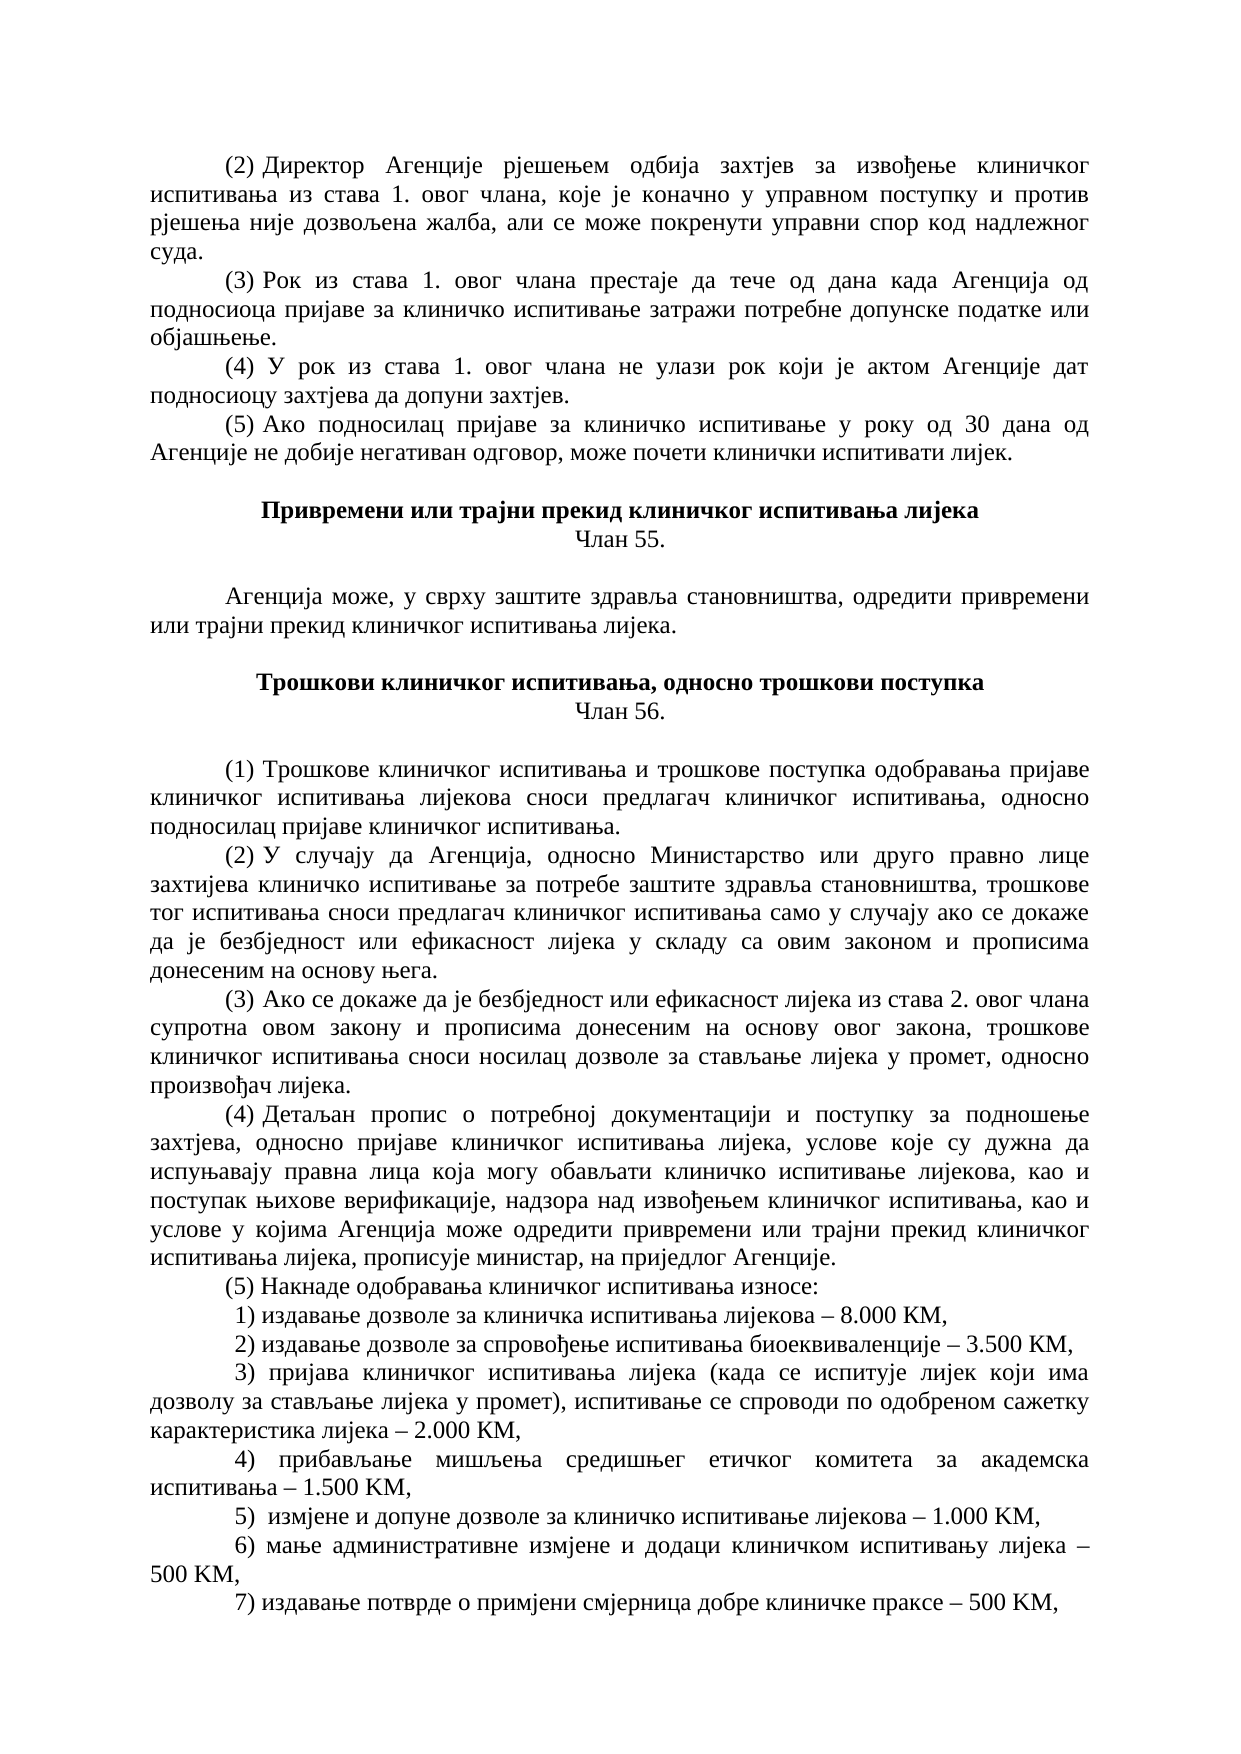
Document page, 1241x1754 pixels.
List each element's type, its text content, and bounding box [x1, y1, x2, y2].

text (4) Детаљан пропис о потребној документацији и поступку за подношење захтјева, односно пријаве клиничког испитивања лијека, услове које су дужна да испуњавају правна лица која могу обављати клиничко испитивање лијекова, као и поступак њихове верификације, надзора над извођењем клиничког испитивања, као и услове у којима Агенција може одредити привремени или трајни прекид клиничког испитивања лијека, прописује министар, на приједлог Агенције. [150, 1099, 1090, 1271]
text 5) измјене и допуне дозволе за клиничко испитивање лијекова – 1.000 KM, [150, 1501, 1090, 1530]
text Члан 56. [150, 696, 1090, 725]
text 1) издавање дозволе за клиничка испитивања лијекова – 8.000 КМ, [150, 1300, 1090, 1329]
text (5) Накнаде одобравања клиничког испитивања износе: [150, 1271, 1090, 1300]
text 2) издавање дозволе за спровођење испитивања биоеквиваленције – 3.500 КМ, [150, 1329, 1090, 1357]
text (1) Трошкове клиничког испитивања и трошкове поступка одобравања пријаве клиничког испитивања лијекова сноси предлагач клиничког испитивања, односно подносилац пријаве клиничког испитивања. [150, 754, 1090, 840]
text 6) мање административне измјене и додаци клиничком испитивању лијека – 500 KM, [150, 1530, 1090, 1587]
text (2) Директор Агенције рјешењем одбија захтјев за извођење клиничког испитивања из става 1. овог члана, које је коначно у управном поступку и против рјешења није дозвољена жалба, али се може покренути управни спор код надлежног суда. [150, 150, 1090, 265]
text (4) У рок из става 1. овог члана не улази рок који је актом Агенције дат подносиоцу захтјева да допуни захтјев. [150, 351, 1090, 409]
text Трошкови клиничког испитивања, односно трошкови поступка [150, 667, 1090, 696]
text 7) издавање потврде о примјени смјерница добре клиничке праксе – 500 KM, [150, 1587, 1090, 1616]
text 4) прибављање мишљења средишњег етичког комитета за академска испитивања – 1.500 KM, [150, 1444, 1090, 1501]
text 3) пријава клиничког испитивања лијека (када се испитује лијек који има дозволу за стављање лијека у промет), испитивање се спроводи по одобреном сажетку карактеристика лијека – 2.000 КМ, [150, 1357, 1090, 1444]
text Привремени или трајни прекид клиничког испитивања лијека [150, 495, 1090, 524]
text (3) Ако се докаже да је безбједност или ефикасност лијека из става 2. овог члана супротна овом закону и прописима донесеним на основу овог закона, трошкове клиничког испитивања сноси носилац дозволе за стављање лијека у промет, односно произвођач лијека. [150, 984, 1090, 1099]
text (2) У случају да Агенција, односно Министарство или друго правно лице захтијева клиничко испитивање за потребе заштите здравља становништва, трошкове тог испитивања сноси предлагач клиничког испитивања само у случају ако се докаже да је безбједност или ефикасност лијека у складу са овим законом и прописима донесеним на основу њега. [150, 840, 1090, 984]
text (3) Рок из става 1. овог члана престаје да тече од дана када Агенција од подносиоца пријаве за клиничко испитивање затражи потребне допунске податке или објашњење. [150, 265, 1090, 351]
text Агенција може, у сврху заштите здравља становништва, одредити привремени или трајни прекид клиничког испитивања лијека. [150, 581, 1090, 639]
text Члан 55. [150, 524, 1090, 552]
text (5) Ако подносилац пријаве за клиничко испитивање у року од 30 дана од Агенције не добије негативан одговор, може почети клинички испитивати лијек. [150, 409, 1090, 466]
